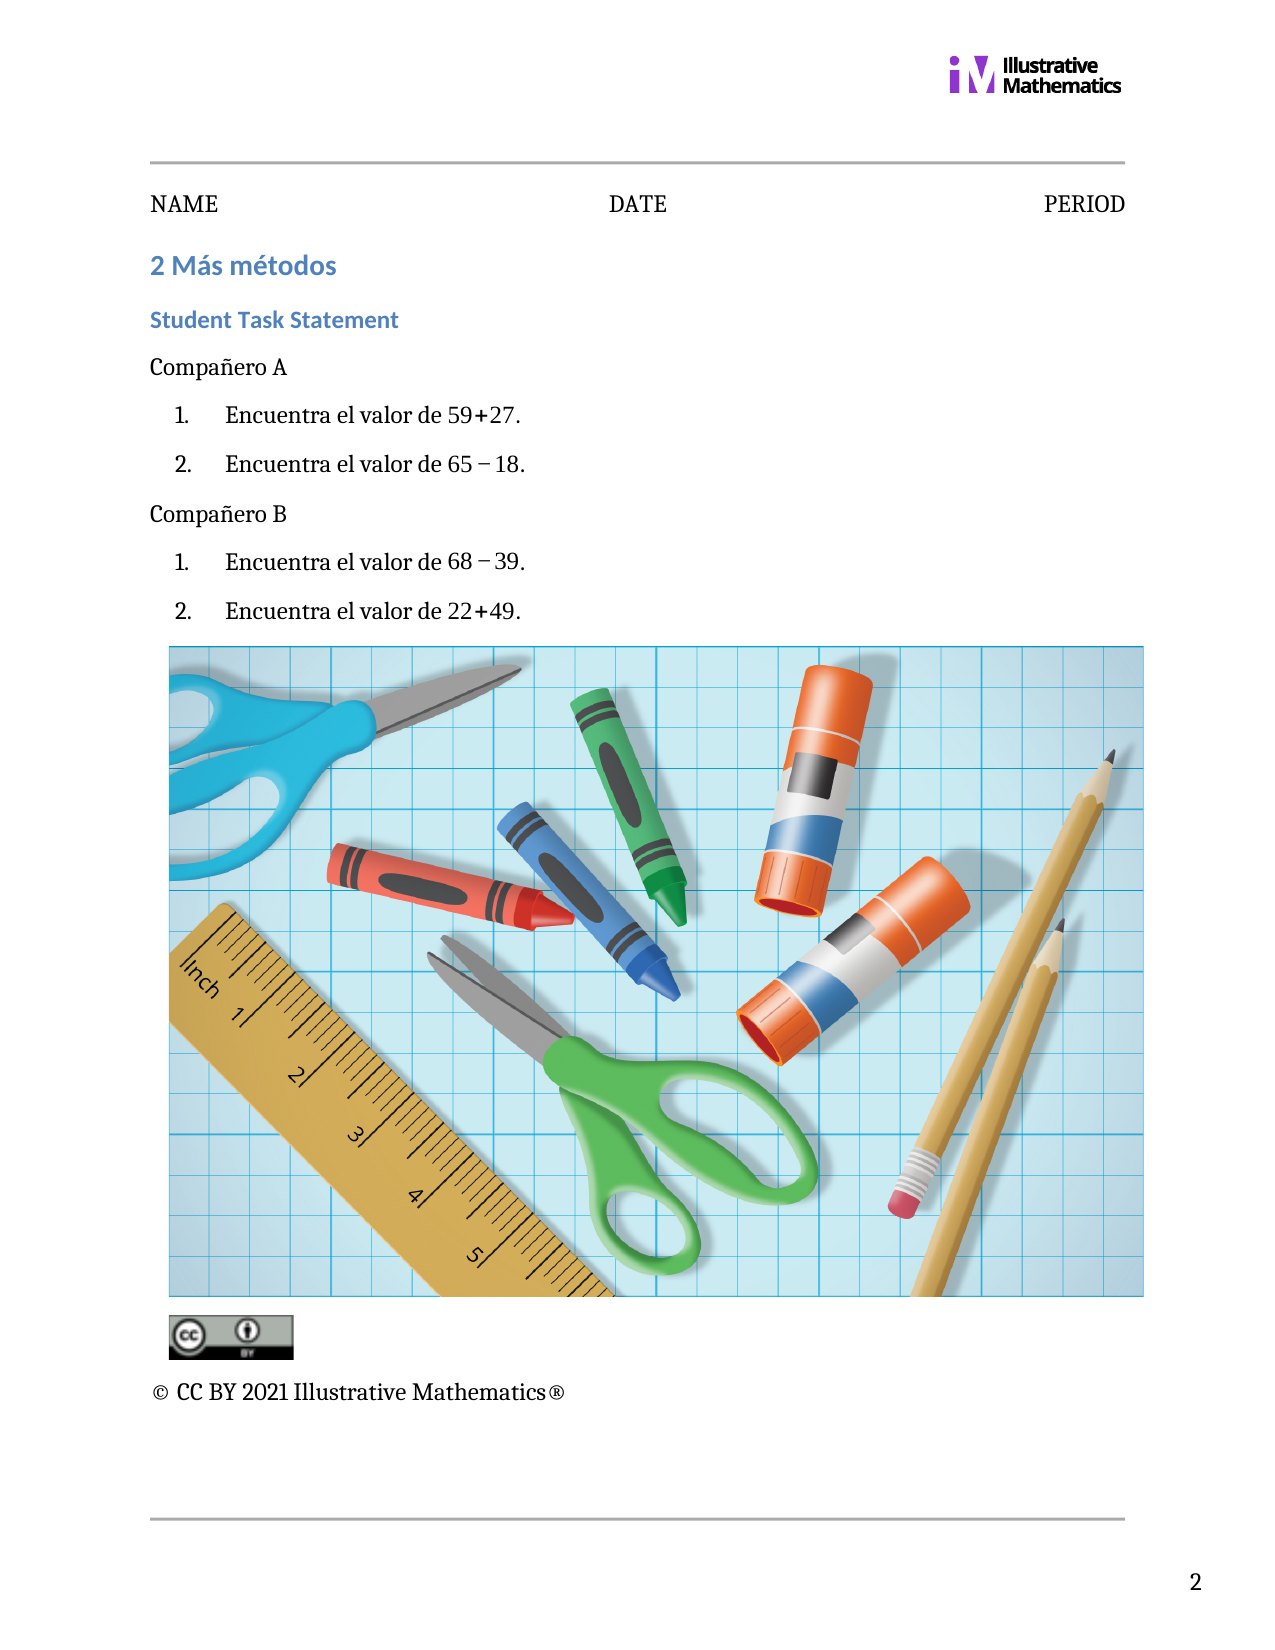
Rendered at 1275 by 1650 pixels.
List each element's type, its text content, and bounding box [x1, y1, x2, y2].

subtitle 2 Más métodos [150, 247, 1125, 283]
subtitle Student Task Statement [150, 304, 1125, 334]
list Encuentra el valor de . [175, 547, 1125, 576]
text Compañero A [150, 353, 1125, 382]
text © CC BY 2021 Illustrative Mathematics® [150, 1378, 1125, 1407]
picture [168, 648, 1144, 1297]
picture [168, 1315, 294, 1360]
text Compañero B [150, 500, 1125, 529]
list Encuentra el valor de . [175, 450, 1125, 479]
picture [949, 55, 1121, 93]
list Encuentra el valor de . [175, 401, 1125, 429]
list Encuentra el valor de . [175, 597, 1125, 626]
